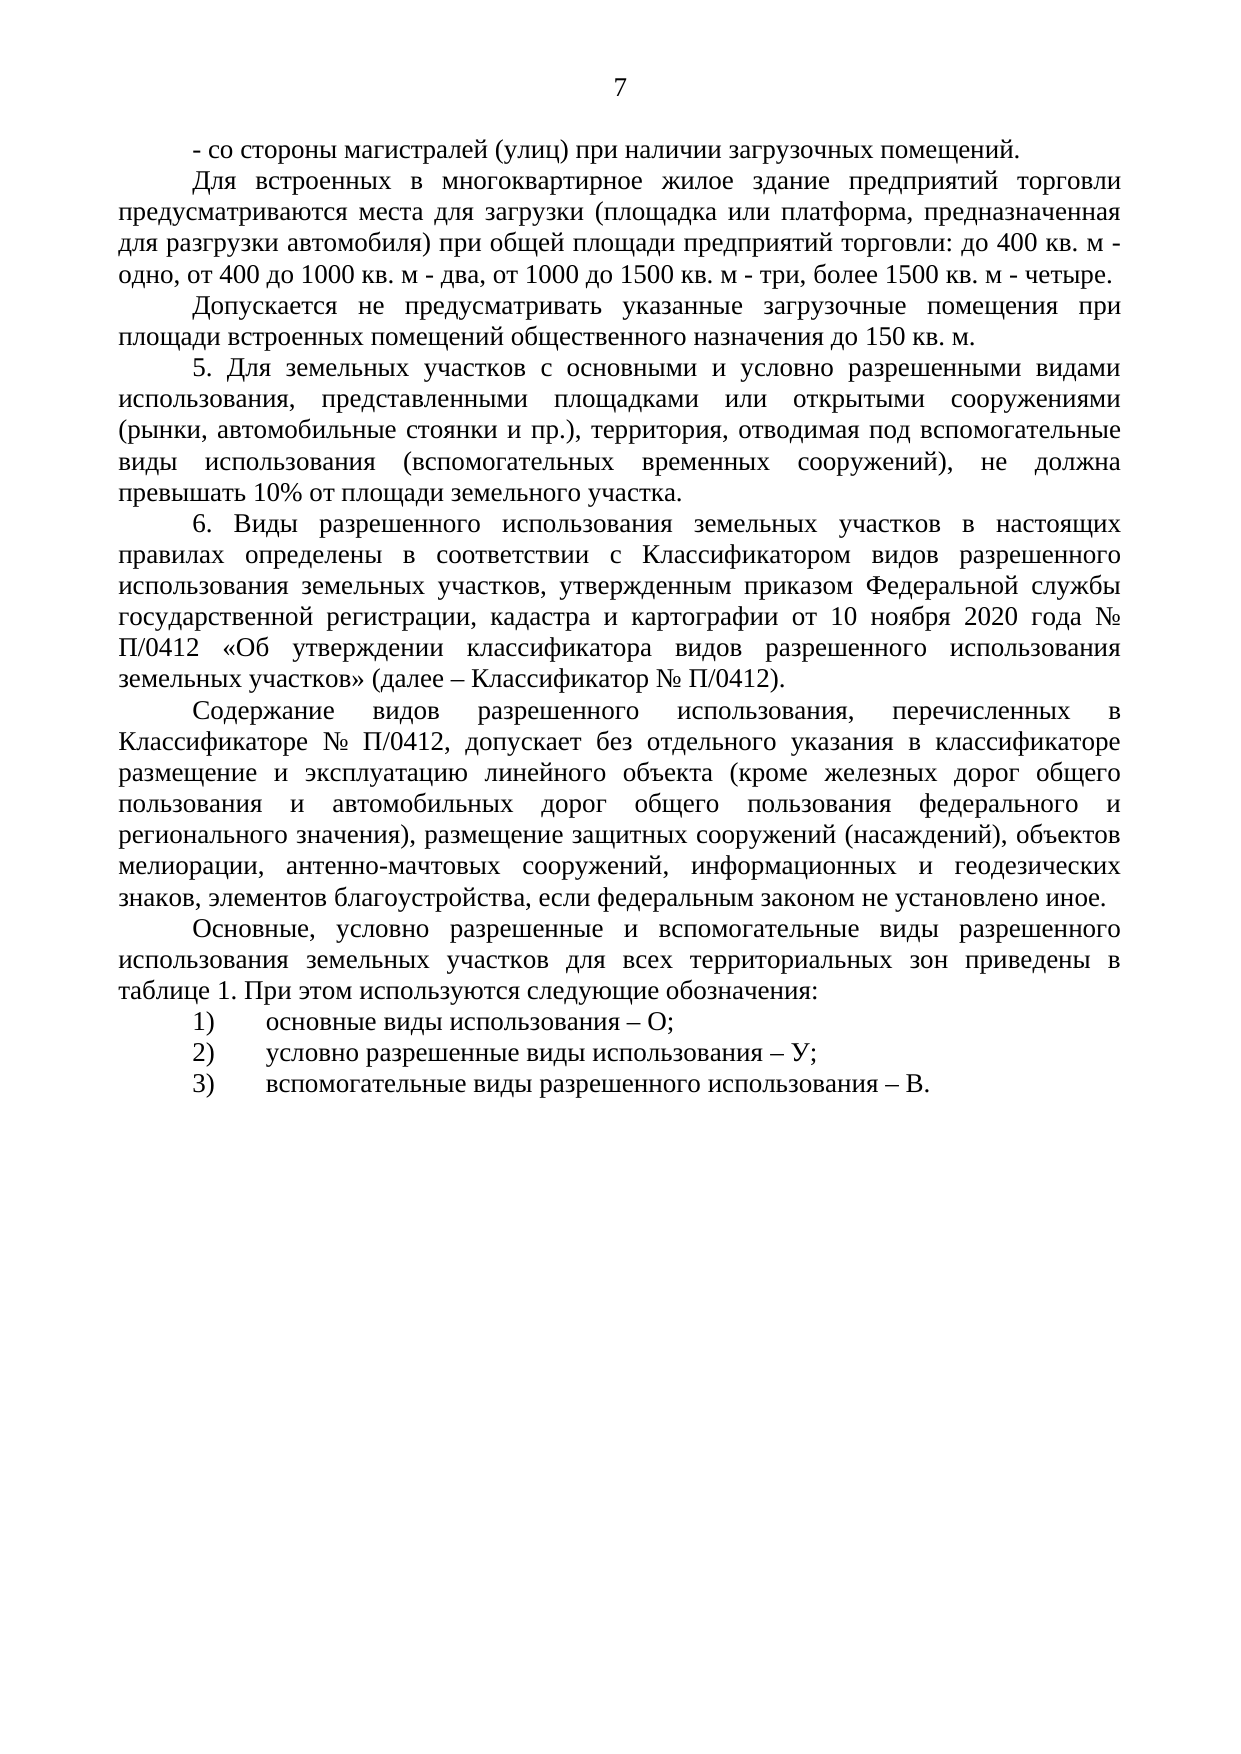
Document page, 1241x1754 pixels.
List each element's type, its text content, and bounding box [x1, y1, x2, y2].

text Основные, условно разрешенные и вспомогательные виды разрешенного использования земельных участков для всех территориальных зон приведены в таблице 1. При этом используются следующие обозначения: [118, 912, 1122, 1005]
text 6. Виды разрешенного использования земельных участков в настоящих правилах определены в соответствии с Классификатором видов разрешенного использования земельных участков, утвержденным приказом Федеральной службы государственной регистрации, кадастра и картографии от 10 ноября 2020 года № П/0412 «Об утверждении классификатора видов разрешенного использования земельных участков» (далее – Классификатор № П/0412). [118, 507, 1122, 694]
text - со стороны магистралей (улиц) при наличии загрузочных помещений. [118, 133, 1122, 164]
list вспомогательные виды разрешенного использования – В. [192, 1067, 1122, 1099]
text Содержание видов разрешенного использования, перечисленных в Классификаторе № П/0412, допускает без отдельного указания в классификаторе размещение и эксплуатацию линейного объекта (кроме железных дорог общего пользования и автомобильных дорог общего пользования федерального и регионального значения), размещение защитных сооружений (насаждений), объектов мелиорации, антенно-мачтовых сооружений, информационных и геодезических знаков, элементов благоустройства, если федеральным законом не установлено иное. [118, 694, 1122, 912]
text Для встроенных в многоквартирное жилое здание предприятий торговли предусматриваются места для загрузки (площадка или платформа, предназначенная для разгрузки автомобиля) при общей площади предприятий торговли: до 400 кв. м - одно, от 400 до 1000 кв. м - два, от 1000 до 1500 кв. м - три, более 1500 кв. м - четыре. [118, 164, 1122, 289]
text Допускается не предусматривать указанные загрузочные помещения при площади встроенных помещений общественного назначения до 150 кв. м. [118, 289, 1122, 351]
list условно разрешенные виды использования – У; [192, 1036, 1122, 1067]
list основные виды использования – О; [192, 1005, 1122, 1036]
text 5. Для земельных участков с основными и условно разрешенными видами использования, представленными площадками или открытыми сооружениями (рынки, автомобильные стоянки и пр.), территория, отводимая под вспомогательные виды использования (вспомогательных временных сооружений), не должна превышать 10% от площади земельного участка. [118, 351, 1122, 507]
